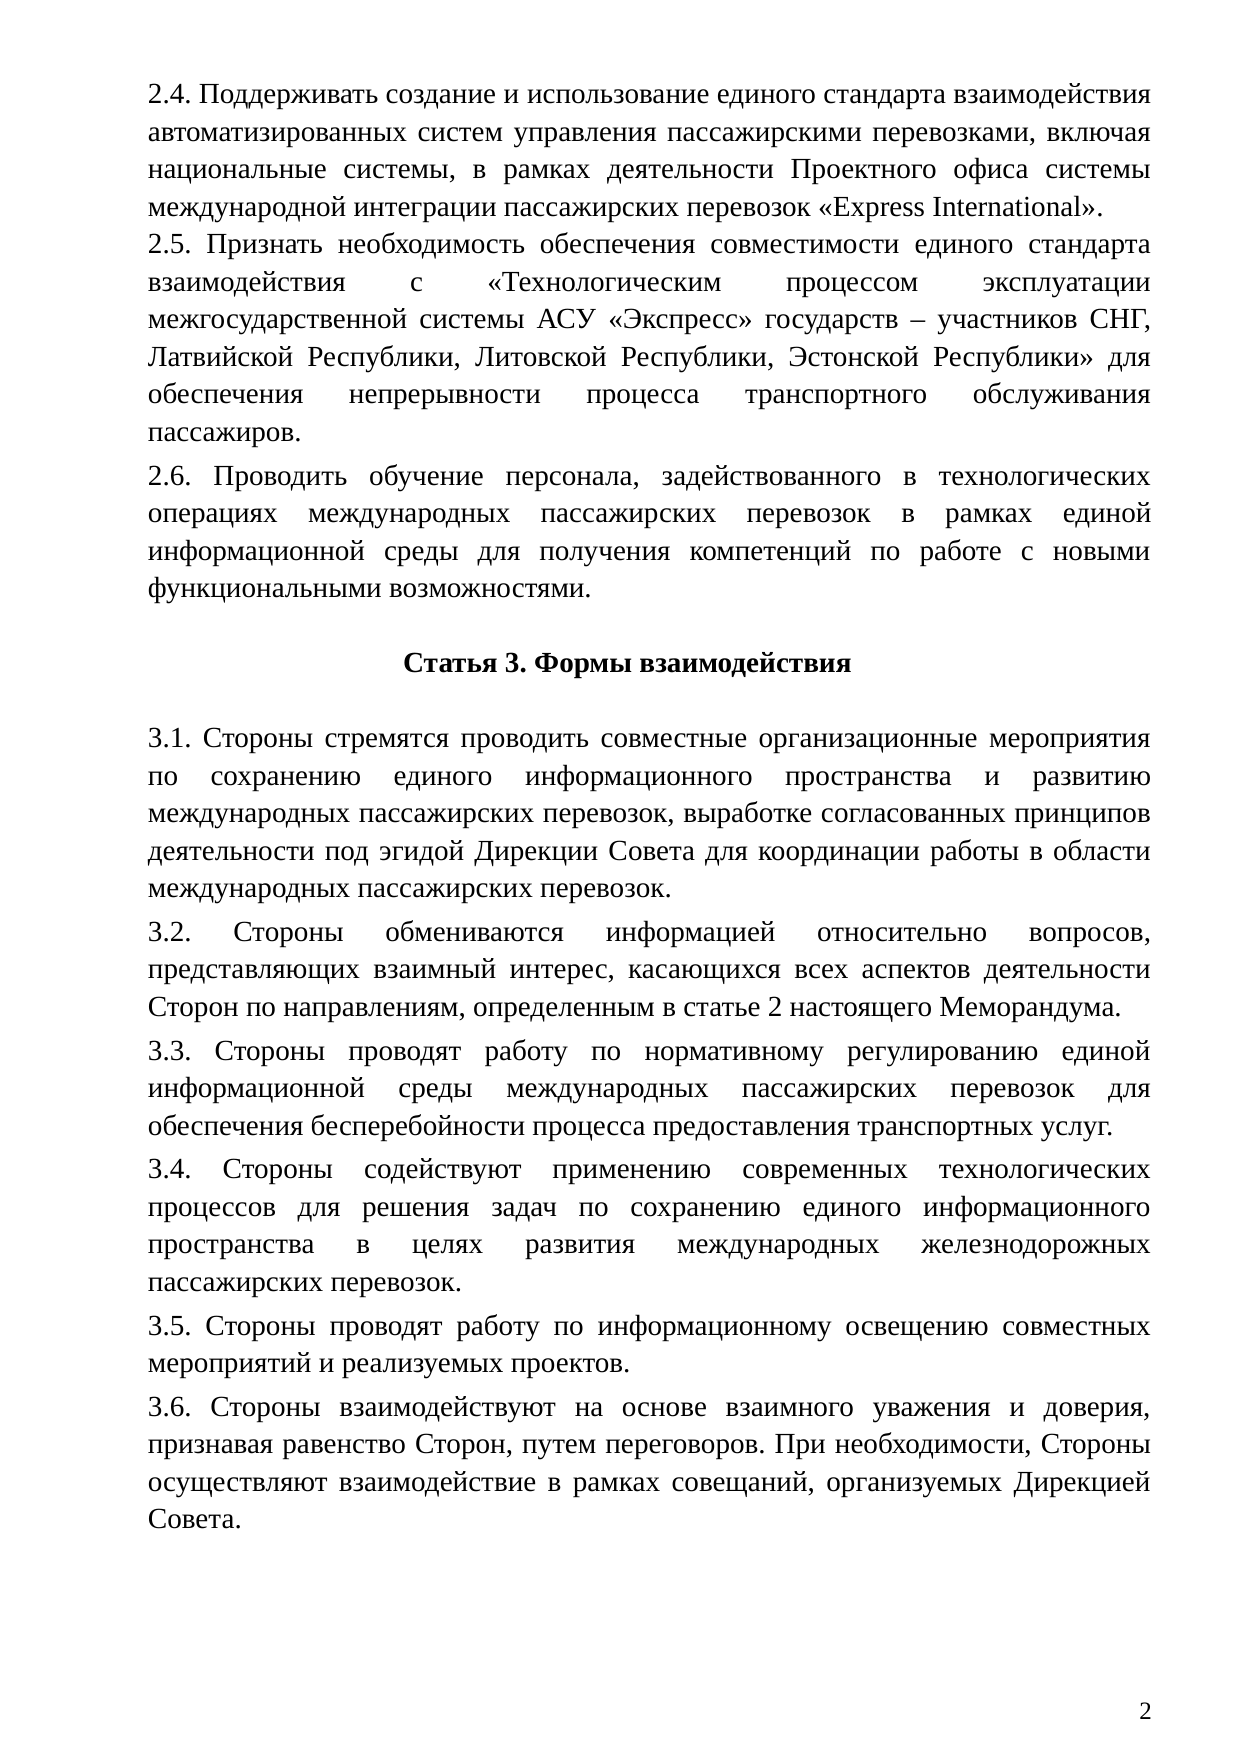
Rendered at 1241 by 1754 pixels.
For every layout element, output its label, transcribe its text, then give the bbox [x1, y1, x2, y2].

text 2.5. Признать необходимость обеспечения совместимости единого стандарта взаимодействия с «Технологическим процессом эксплуатации межгосударственной системы АСУ «Экспресс» государств – участников СНГ, Латвийской Республики, Литовской Республики, Эстонской Республики» для обеспечения непрерывности процесса транспортного обслуживания пассажиров. [148, 224, 1152, 449]
text 2.6. Проводить обучение персонала, задействованного в технологических операциях международных пассажирских перевозок в рамках единой информационной среды для получения компетенций по работе с новыми функциональными возможностями. [148, 455, 1152, 605]
text 2.4. Поддерживать создание и использование единого стандарта взаимодействия автоматизированных систем управления пассажирскими перевозками, включая национальные системы, в рамках деятельности Проектного офиса системы международной интеграции пассажирских перевозок «Express International». [148, 74, 1152, 224]
text Статья 3. Формы взаимодействия [148, 643, 1152, 680]
text 3.5. Стороны проводят работу по информационному освещению совместных мероприятий и реализуемых проектов. [148, 1305, 1152, 1380]
text 3.4. Стороны содействуют применению современных технологических процессов для решения задач по сохранению единого информационного пространства в целях развития международных железнодорожных пассажирских перевозок. [148, 1149, 1152, 1299]
text 3.6. Стороны взаимодействуют на основе взаимного уважения и доверия, признавая равенство Сторон, путем переговоров. При необходимости, Стороны осуществляют взаимодействие в рамках совещаний, организуемых Дирекцией Совета. [148, 1386, 1152, 1536]
text 3.1. Стороны стремятся проводить совместные организационные мероприятия по сохранению единого информационного пространства и развитию международных пассажирских перевозок, выработке согласованных принципов деятельности под эгидой Дирекции Совета для координации работы в области международных пассажирских перевозок. [148, 718, 1152, 905]
text 3.3. Стороны проводят работу по нормативному регулированию единой информационной среды международных пассажирских перевозок для обеспечения бесперебойности процесса предоставления транспортных услуг. [148, 1030, 1152, 1143]
text 3.2. Стороны обмениваются информацией относительно вопросов, представляющих взаимный интерес, касающихся всех аспектов деятельности Сторон по направлениям, определенным в статье 2 настоящего Меморандума. [148, 911, 1152, 1024]
